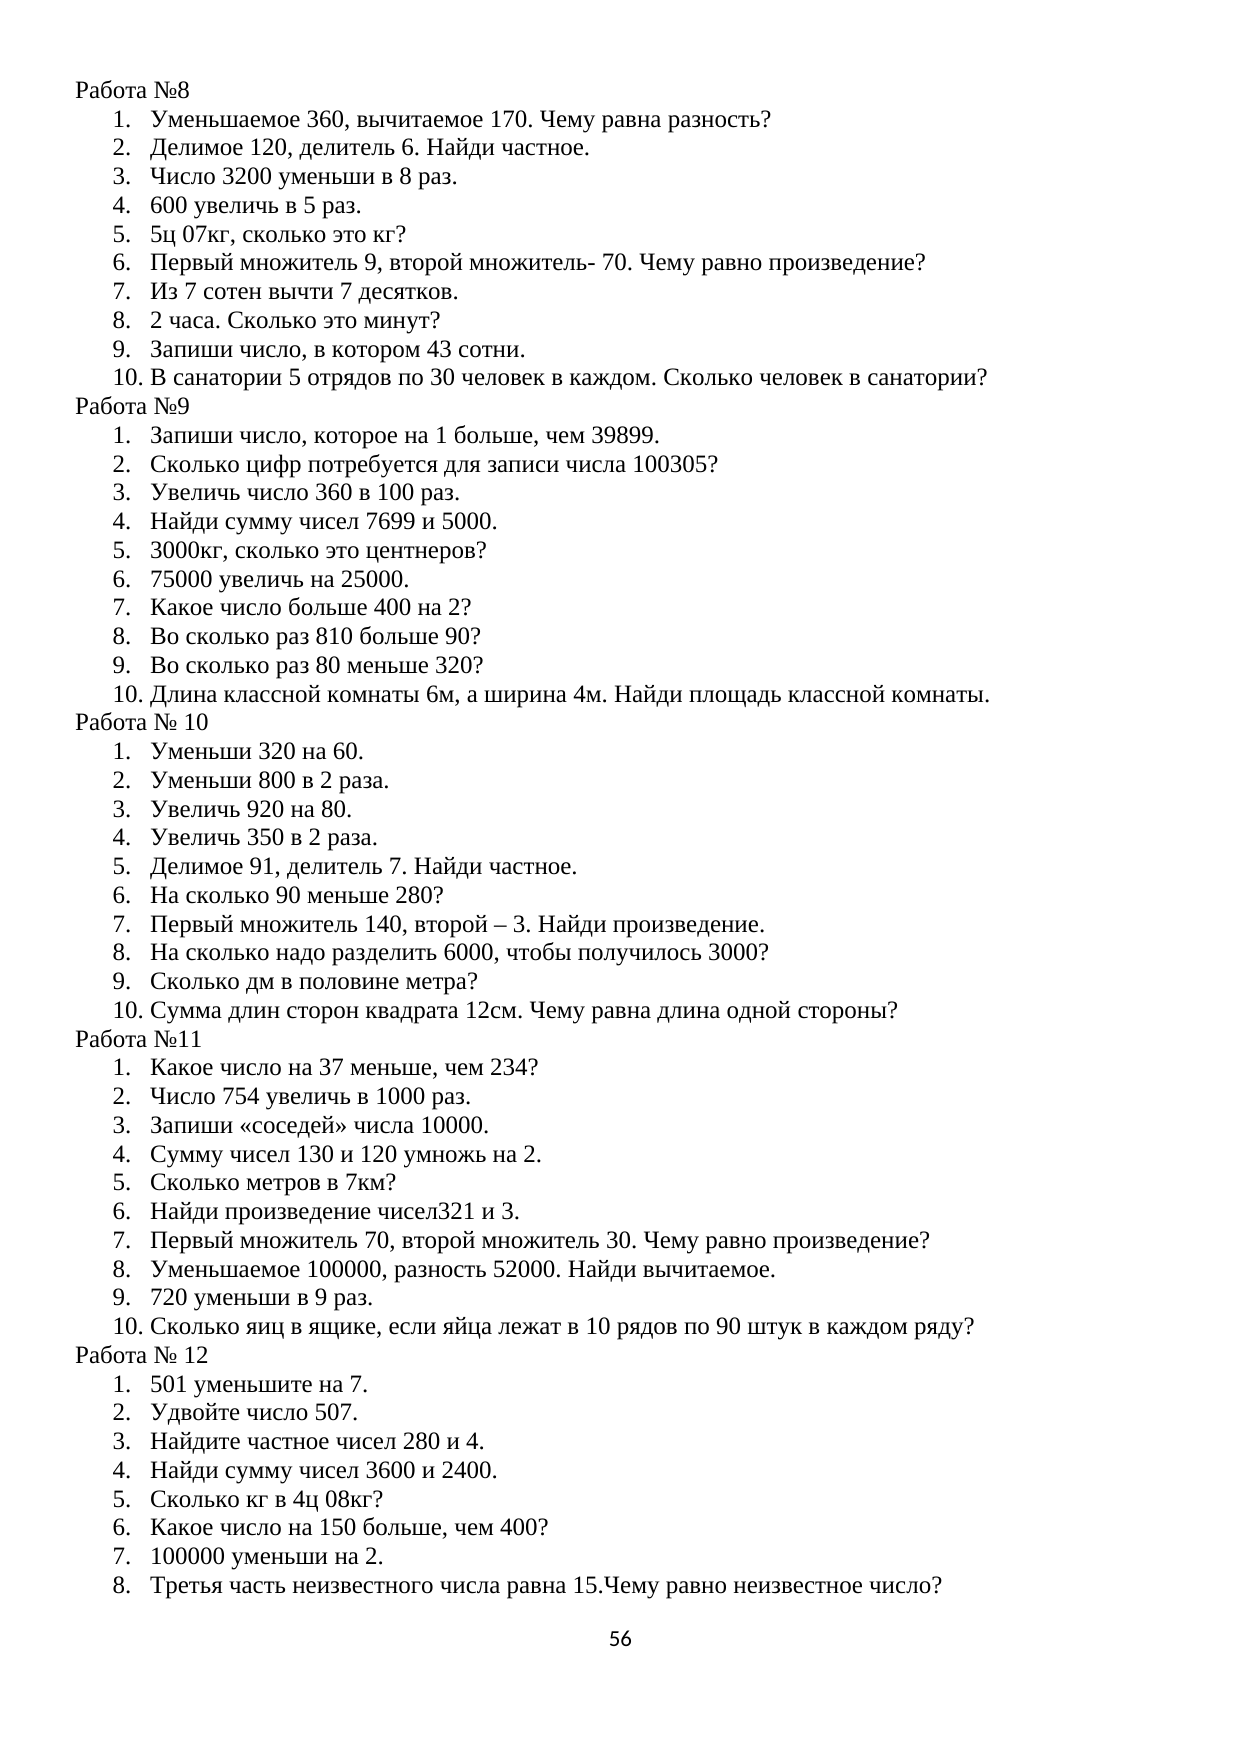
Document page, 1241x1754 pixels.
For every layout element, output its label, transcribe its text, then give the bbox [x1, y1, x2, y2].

list Число 3200 уменьши в 8 раз. [112, 161, 1165, 190]
list В санатории 5 отрядов по 30 человек в каждом. Сколько человек в санатории? [112, 362, 1165, 391]
list Уменьшаемое 360, вычитаемое 170. Чему равна разность? [112, 104, 1165, 132]
list Уменьшаемое 100000, разность 52000. Найди вычитаемое. [112, 1254, 1165, 1282]
list 501 уменьшите на 7. [112, 1369, 1165, 1397]
list Сколько яиц в ящике, если яйца лежат в 10 рядов по 90 штук в каждом ряду? [112, 1311, 1165, 1340]
list Сколько цифр потребуется для записи числа 100305? [112, 449, 1165, 477]
list Запиши «соседей» числа 10000. [112, 1110, 1165, 1139]
list На сколько 90 меньше 280? [112, 880, 1165, 909]
text Работа №11 [75, 1024, 1165, 1052]
text Работа № 12 [75, 1340, 1165, 1369]
list Увеличь 350 в 2 раза. [112, 822, 1165, 851]
list 100000 уменьши на 2. [112, 1541, 1165, 1570]
list Сколько кг в 4ц 08кг? [112, 1484, 1165, 1512]
list Длина классной комнаты 6м, а ширина 4м. Найди площадь классной комнаты. [112, 679, 1165, 707]
list Найди сумму чисел 7699 и 5000. [112, 506, 1165, 535]
list 75000 увеличь на 25000. [112, 564, 1165, 592]
list 2 часа. Сколько это минут? [112, 305, 1165, 334]
list 720 уменьши в 9 раз. [112, 1282, 1165, 1311]
list Из 7 сотен вычти 7 десятков. [112, 276, 1165, 305]
list Запиши число, которое на 1 больше, чем 39899. [112, 420, 1165, 449]
list Какое число на 37 меньше, чем 234? [112, 1052, 1165, 1081]
list Какое число больше 400 на 2? [112, 592, 1165, 621]
list Найди произведение чисел321 и 3. [112, 1196, 1165, 1225]
list Какое число на 150 больше, чем 400? [112, 1512, 1165, 1541]
list Запиши число, в котором 43 сотни. [112, 334, 1165, 362]
list 5ц 07кг, сколько это кг? [112, 219, 1165, 247]
list Сумма длин сторон квадрата 12см. Чему равна длина одной стороны? [112, 995, 1165, 1024]
list Первый множитель 9, второй множитель- 70. Чему равно произведение? [112, 247, 1165, 276]
list 600 увеличь в 5 раз. [112, 190, 1165, 219]
list Первый множитель 140, второй – 3. Найди произведение. [112, 909, 1165, 937]
list Число 754 увеличь в 1000 раз. [112, 1081, 1165, 1110]
list Сколько дм в половине метра? [112, 966, 1165, 995]
list Удвойте число 507. [112, 1397, 1165, 1426]
list Третья часть неизвестного числа равна 15.Чему равно неизвестное число? [112, 1570, 1165, 1599]
list Сколько метров в 7км? [112, 1167, 1165, 1196]
list Увеличь число 360 в 100 раз. [112, 477, 1165, 506]
list На сколько надо разделить 6000, чтобы получилось 3000? [112, 937, 1165, 966]
list Уменьши 800 в 2 раза. [112, 765, 1165, 794]
list Сумму чисел 130 и 120 умножь на 2. [112, 1139, 1165, 1167]
list 3000кг, сколько это центнеров? [112, 535, 1165, 564]
list Найдите частное чисел 280 и 4. [112, 1426, 1165, 1455]
list Первый множитель 70, второй множитель 30. Чему равно произведение? [112, 1225, 1165, 1254]
list Во сколько раз 810 больше 90? [112, 621, 1165, 650]
text Работа №8 [75, 75, 1165, 104]
list Уменьши 320 на 60. [112, 736, 1165, 765]
list Увеличь 920 на 80. [112, 794, 1165, 822]
list Делимое 120, делитель 6. Найди частное. [112, 132, 1165, 161]
list Найди сумму чисел 3600 и 2400. [112, 1455, 1165, 1484]
list Делимое 91, делитель 7. Найди частное. [112, 851, 1165, 880]
list Во сколько раз 80 меньше 320? [112, 650, 1165, 679]
text Работа № 10 [75, 707, 1165, 736]
text Работа №9 [75, 391, 1165, 420]
